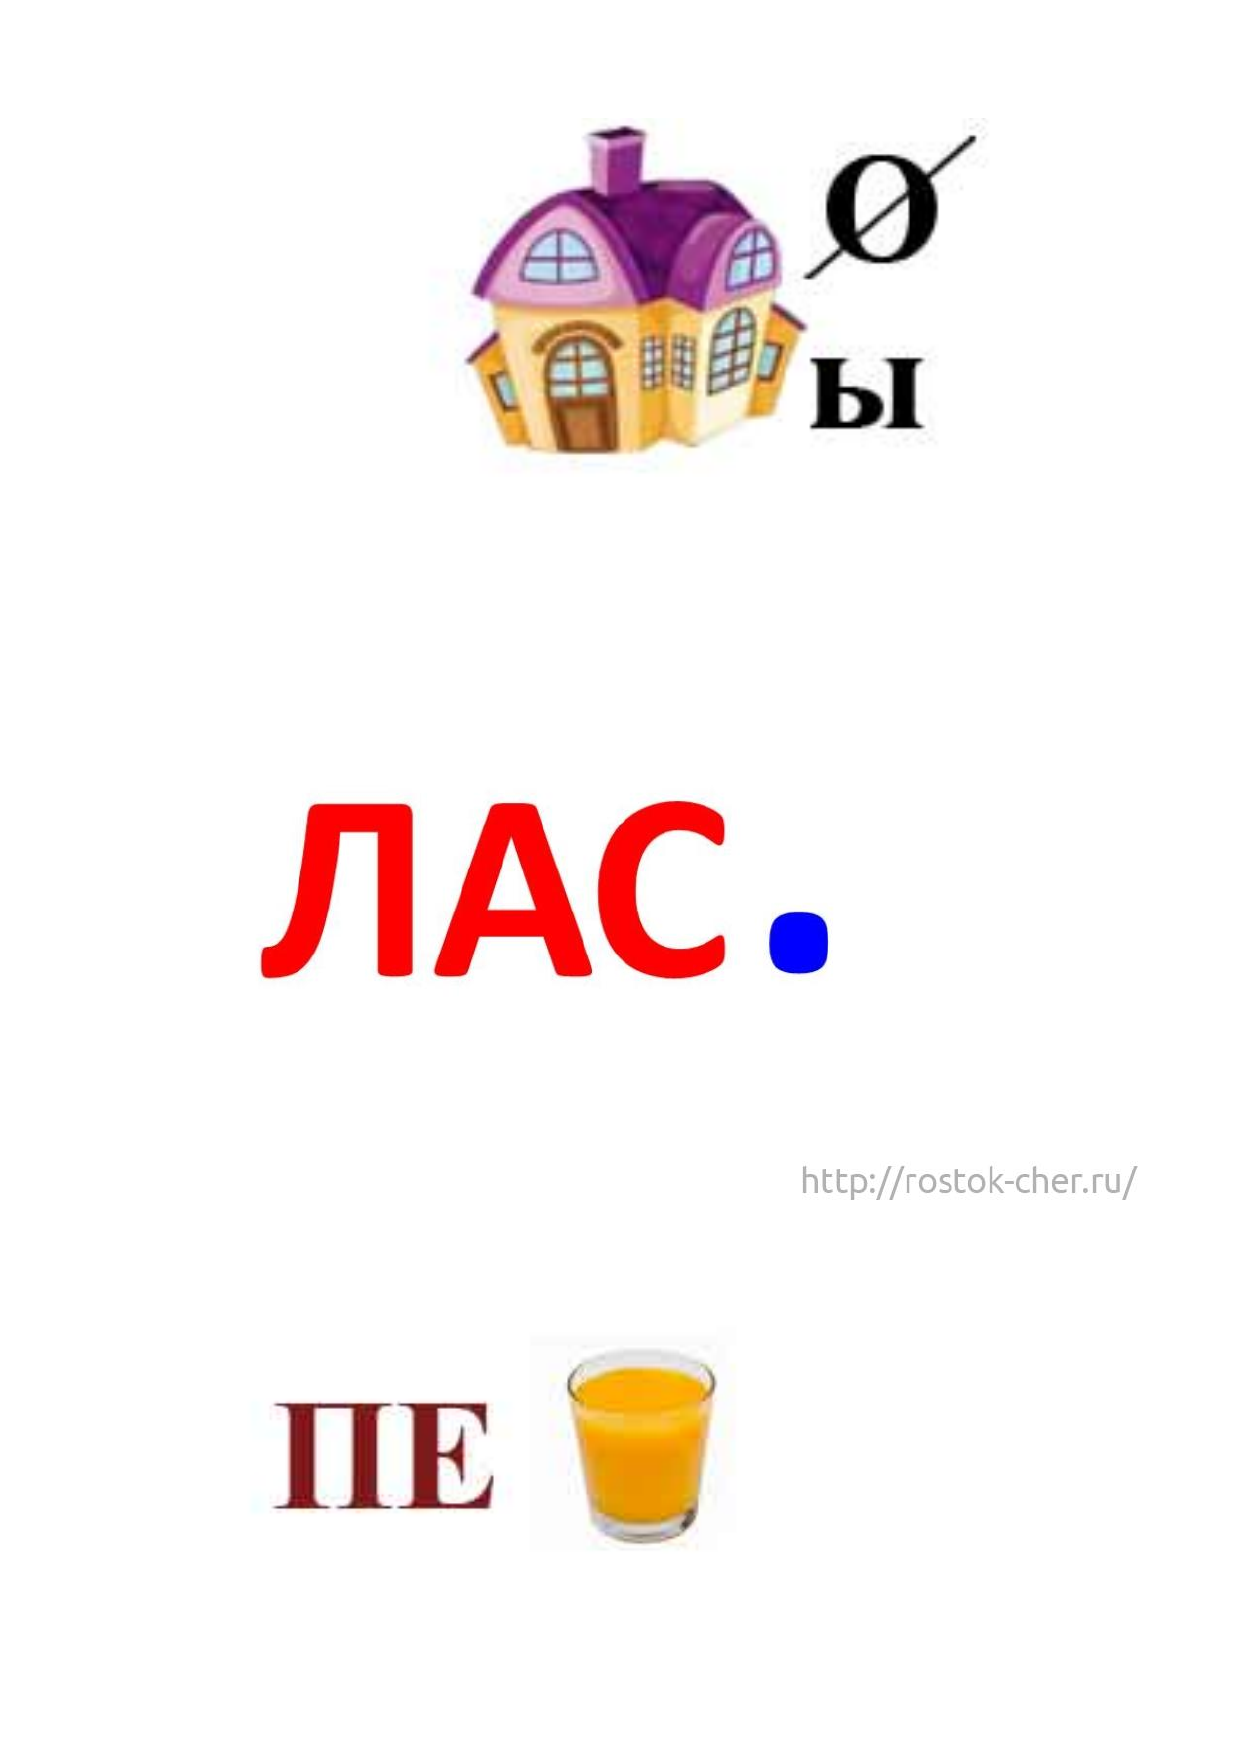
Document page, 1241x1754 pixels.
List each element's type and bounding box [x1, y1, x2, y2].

picture [177, 1290, 876, 1621]
picture [177, 480, 1153, 1213]
picture [177, 118, 1129, 477]
